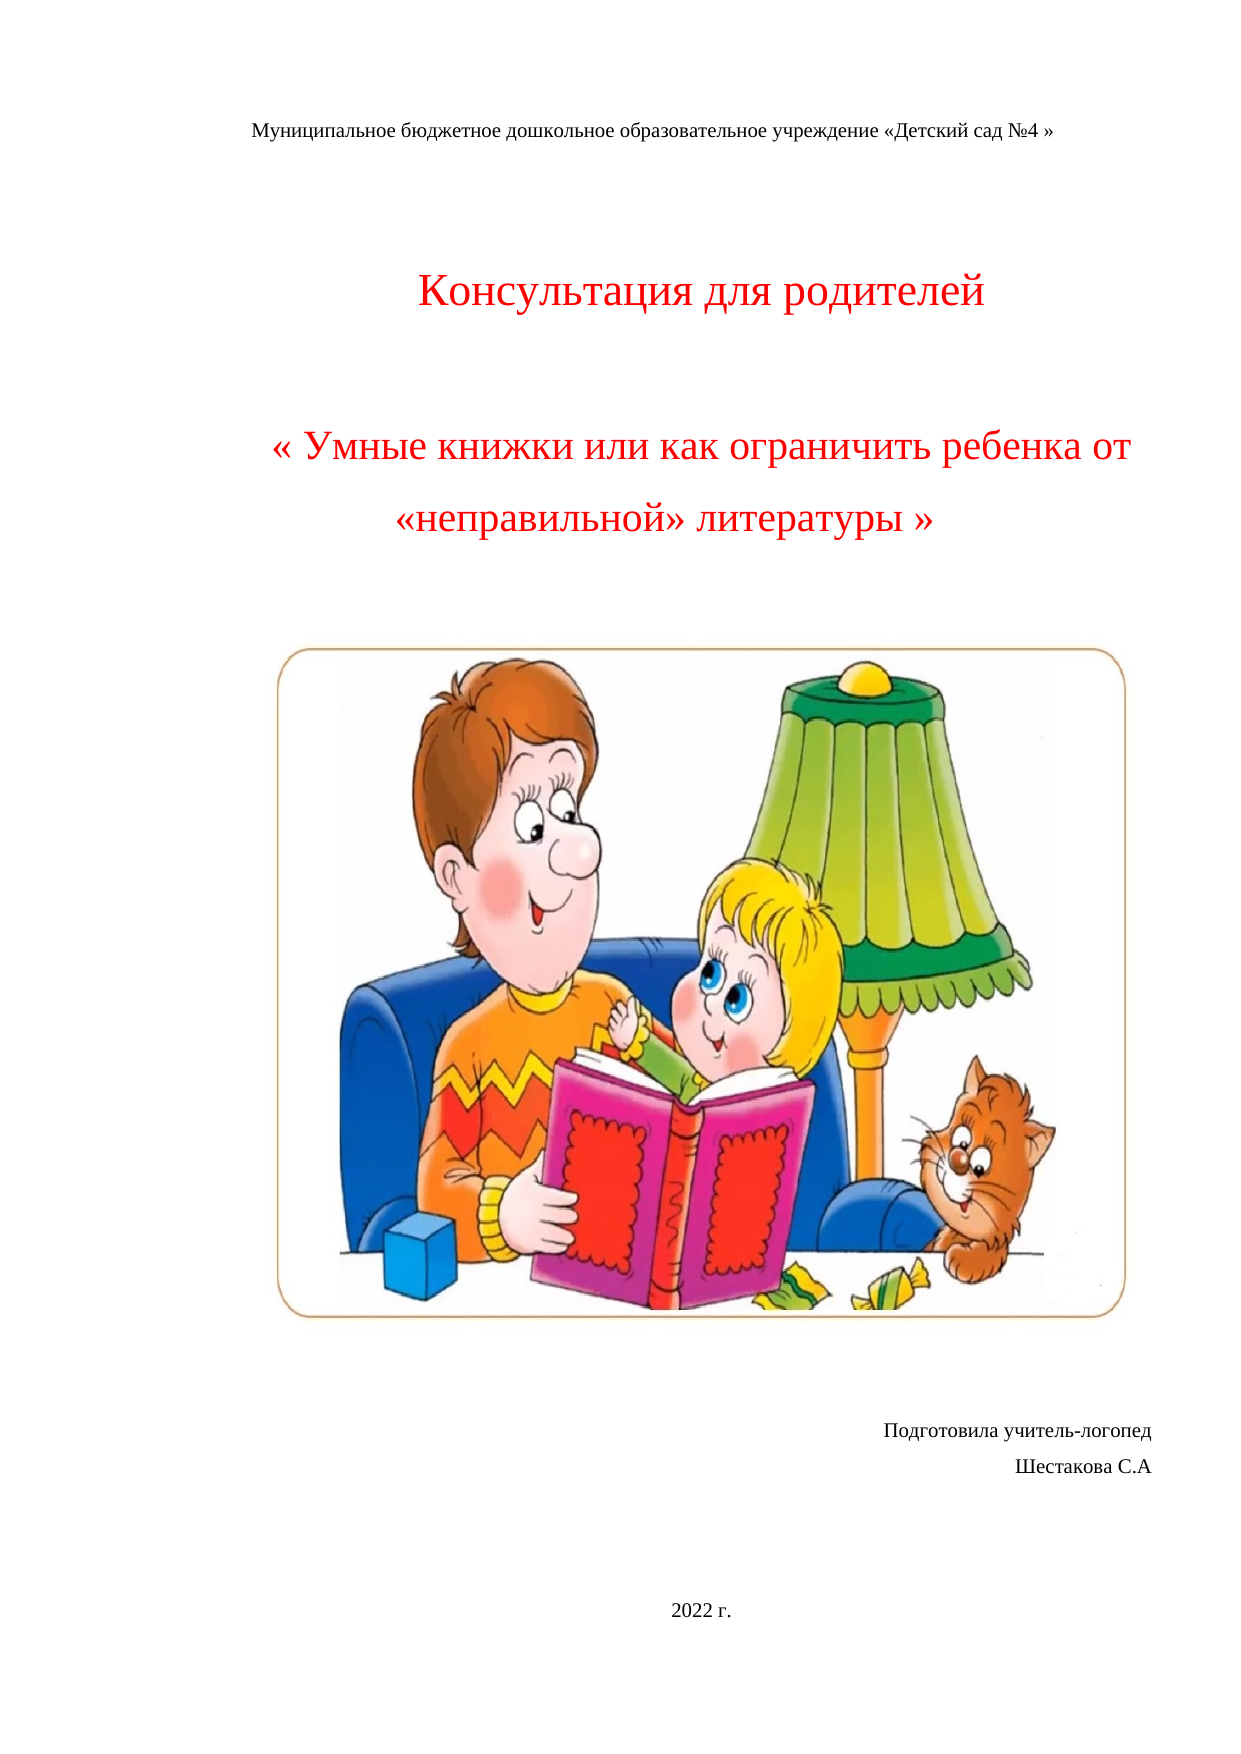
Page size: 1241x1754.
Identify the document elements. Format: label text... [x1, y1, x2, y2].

text Муниципальное бюджетное дошкольное образовательное учреждение «Детский сад №4 » [177, 118, 1152, 142]
text Подготовила учитель-логопед [177, 1418, 1152, 1442]
text Консультация для родителей [177, 262, 1152, 315]
picture [267, 636, 1136, 1332]
text « Умные книжки или как ограничить ребенка от «неправильной» литературы » [177, 420, 1152, 540]
text Шестакова С.А [177, 1454, 1152, 1478]
text 2022 г. [177, 1598, 1152, 1622]
